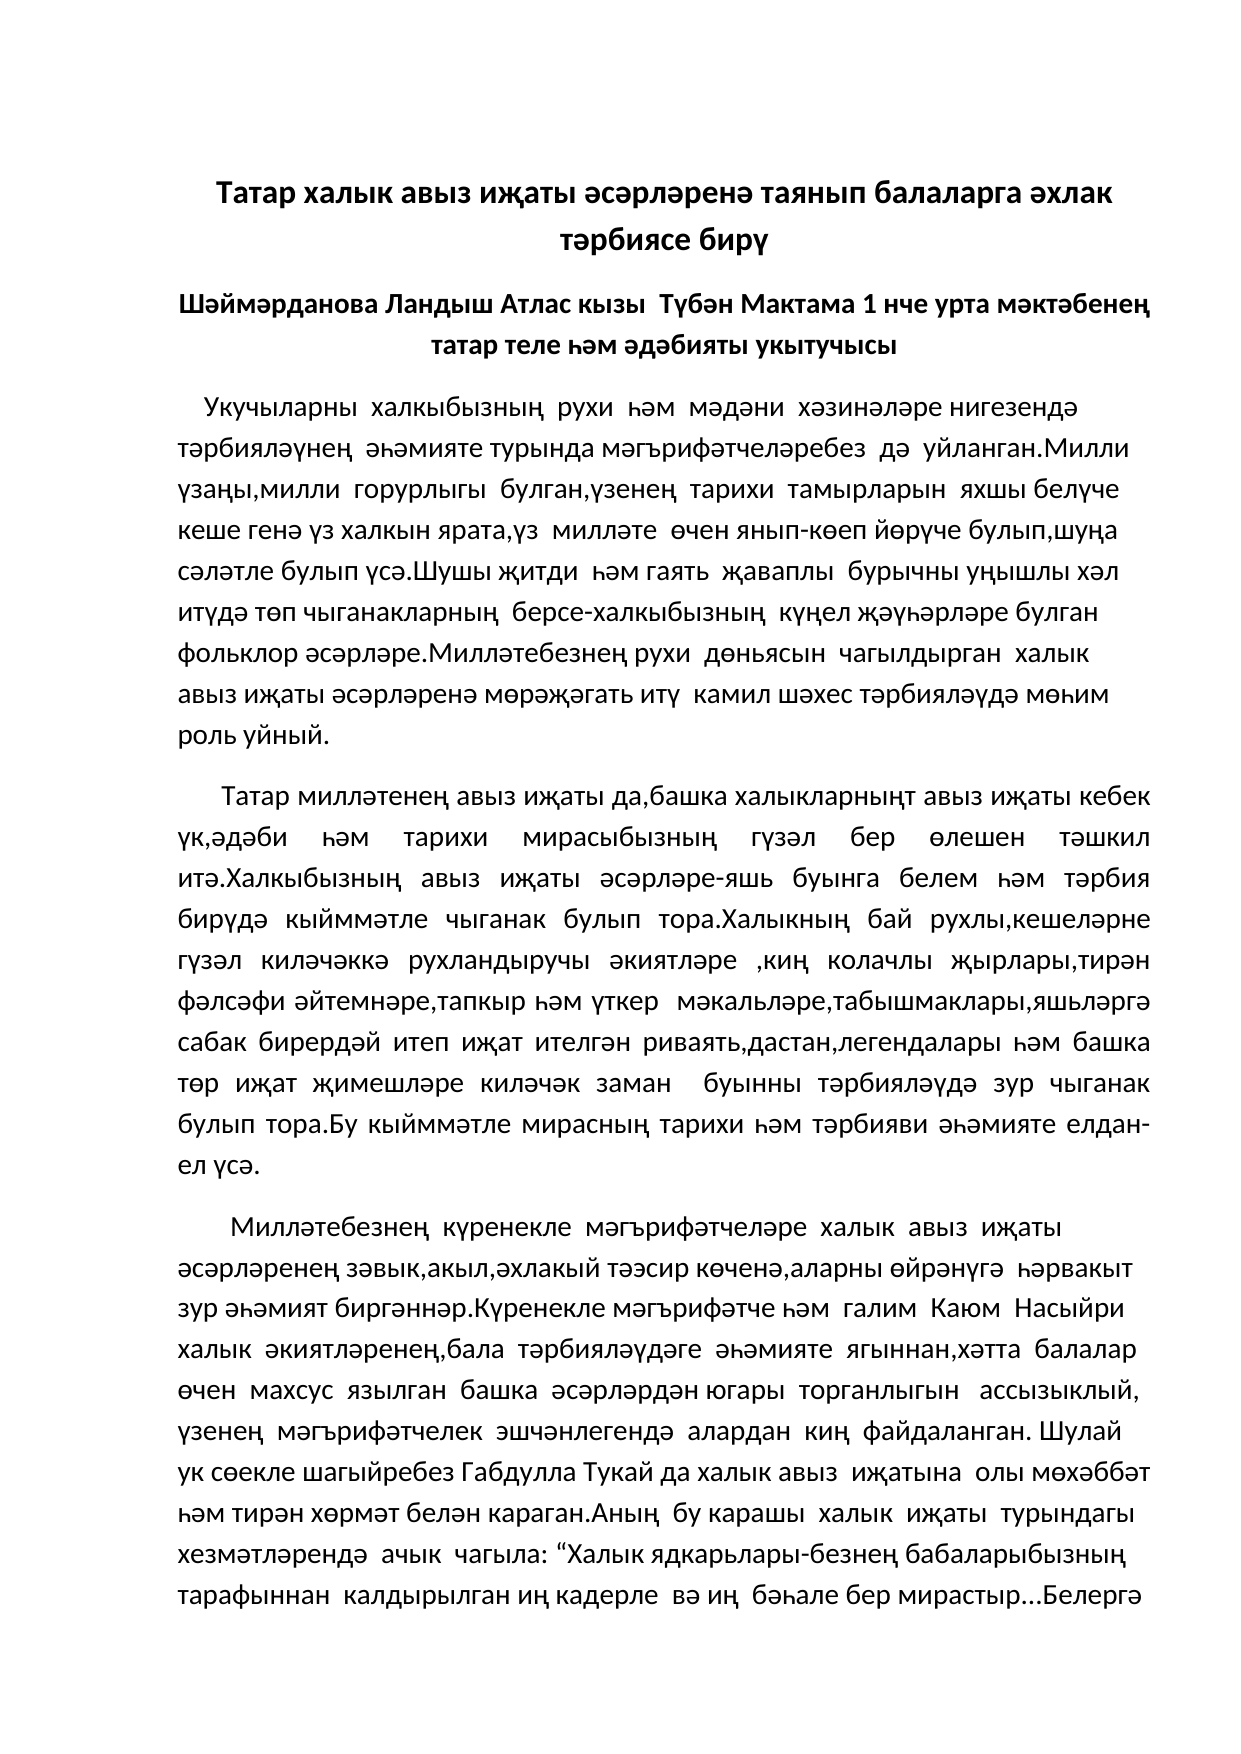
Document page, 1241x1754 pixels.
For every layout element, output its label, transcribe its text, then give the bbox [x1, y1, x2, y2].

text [177, 1208, 1152, 1612]
text Укучыларны халкыбызның рухи һәм мәдәни хәзинәләре нигезендә тәрбияләүнең әһәмияте турында мәгърифәтчеләребез дә уйланган.Милли үзаңы,милли горурлыгы булган,үзенең тарихи тамырларын яхшы белүче кеше генә үз халкын ярата,үз милләте өчен янып-көеп йөрүче булып,шуңа сәләтле булып үсә.Шушы җитди һәм гаять җаваплы бурычны уңышлы хәл итүдә төп чыганакларның берсе-халкыбызның күңел җәүһәрләре булган фольклор әсәрләре.Милләтебезнең рухи дөньясын чагылдырган халык авыз иҗаты әсәрләренә мөрәҗәгать итү камил шәхес тәрбияләүдә мөһим роль уйный. [177, 388, 1152, 751]
text Шәймәрданова Ландыш Атлас кызы Түбән Мактама 1 нче урта мәктәбенең татар теле һәм әдәбияты укытучысы [177, 286, 1152, 362]
text Татар милләтенең авыз иҗаты да,башка халыкларныңт авыз иҗаты кебек үк,әдәби һәм тарихи мирасыбызның гүзәл бер өлешен тәшкил итә.Халкыбызның авыз иҗаты әсәрләре-яшь буынга белем һәм тәрбия бирүдә кыйммәтле чыганак булып тора.Халыкның бай рухлы,кешеләрне гүзәл киләчәккә рухландыручы әкиятләре ,киң колачлы җырлары,тирән фәлсәфи әйтемнәре,тапкыр һәм үткер мәкальләре,табышмаклары,яшьләргә сабак бирердәй итеп иҗат ителгән риваять,дастан,легендалары һәм башка төр иҗат җимешләре киләчәк заман буынны тәрбияләүдә зур чыганак булып тора.Бу кыйммәтле мирасның тарихи һәм тәрбияви әһәмияте елдан-ел үсә. [177, 777, 1152, 1182]
text Татар халык авыз иҗаты әсәрләренә таянып балаларга әхлак тәрбиясе бирү [177, 171, 1152, 259]
